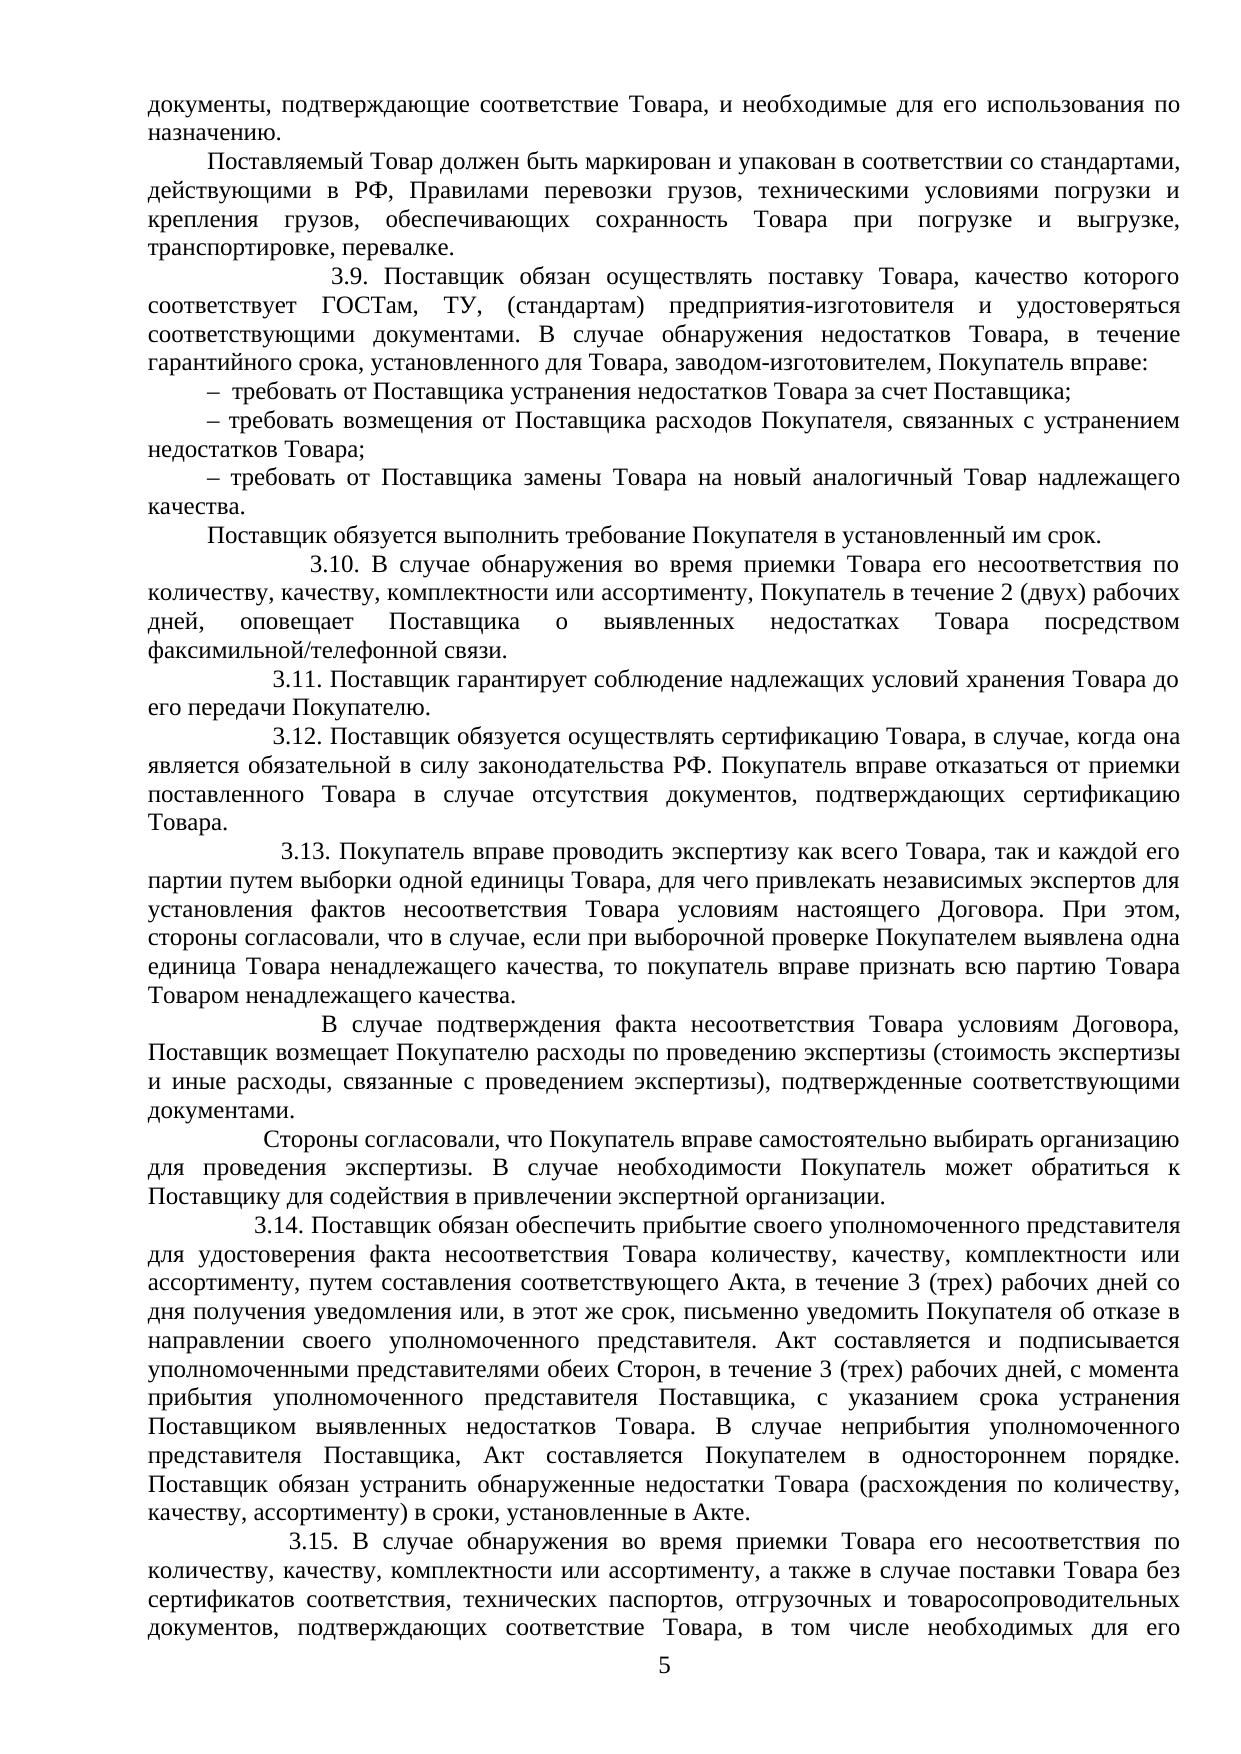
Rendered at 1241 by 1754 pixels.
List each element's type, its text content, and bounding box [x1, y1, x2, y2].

text Стороны согласовали, что Покупатель вправе самостоятельно выбирать организацию для проведения экспертизы. В случае необходимости Покупатель может обратиться к Поставщику для содействия в привлечении экспертной организации. [148, 1124, 1181, 1210]
text 3.11. Поставщик гарантирует соблюдение надлежащих условий хранения Товара до его передачи Покупателю. [148, 664, 1181, 721]
text 3.14. Поставщик обязан обеспечить прибытие своего уполномоченного представителя для удостоверения факта несоответствия Товара количеству, качеству, комплектности или ассортименту, путем составления соответствующего Акта, в течение 3 (трех) рабочих дней со дня получения уведомления или, в этот же срок, письменно уведомить Покупателя об отказе в направлении своего уполномоченного представителя. Акт составляется и подписывается уполномоченными представителями обеих Сторон, в течение 3 (трех) рабочих дней, с момента прибытия уполномоченного представителя Поставщика, с указанием срока устранения Поставщиком выявленных недостатков Товара. В случае неприбытия уполномоченного представителя Поставщика, Акт составляется Покупателем в одностороннем порядке. Поставщик обязан устранить обнаруженные недостатки Товара (расхождения по количеству, качеству, ассортименту) в сроки, установленные в Акте. [148, 1210, 1181, 1526]
text Поставщик обязуется выполнить требование Покупателя в установленный им срок. [148, 520, 1181, 549]
text 3.9. Поставщик обязан осуществлять поставку Товара, качество которого соответствует ГОСТам, ТУ, (стандартам) предприятия-изготовителя и удостоверяться соответствующими документами. В случае обнаружения недостатков Товара, в течение гарантийного срока, установленного для Товара, заводом-изготовителем, Покупатель вправе: [148, 261, 1181, 376]
text 3.10. В случае обнаружения во время приемки Товара его несоответствия по количеству, качеству, комплектности или ассортименту, Покупатель в течение 2 (двух) рабочих дней, оповещает Поставщика о выявленных недостатках Товара посредством факсимильной/телефонной связи. [148, 549, 1181, 664]
text – требовать возмещения от Поставщика расходов Покупателя, связанных с устранением недостатков Товара; [148, 405, 1181, 462]
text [148, 1526, 1181, 1641]
text В случае подтверждения факта несоответствия Товара условиям Договора, Поставщик возмещает Покупателю расходы по проведению экспертизы (стоимость экспертизы и иные расходы, связанные с проведением экспертизы), подтвержденные соответствующими документами. [148, 1009, 1181, 1124]
text – требовать от Поставщика замены Товара на новый аналогичный Товар надлежащего качества. [148, 462, 1181, 520]
text 3.12. Поставщик обязуется осуществлять сертификацию Товара, в случае, когда она является обязательной в силу законодательства РФ. Покупатель вправе отказаться от приемки поставленного Товара в случае отсутствия документов, подтверждающих сертификацию Товара. [148, 721, 1181, 836]
text – требовать от Поставщика устранения недостатков Товара за счет Поставщика; [148, 376, 1181, 405]
text Поставляемый Товар должен быть маркирован и упакован в соответствии со стандартами, действующими в РФ, Правилами перевозки грузов, техническими условиями погрузки и крепления грузов, обеспечивающих сохранность Товара при погрузке и выгрузке, транспортировке, перевалке. [148, 146, 1181, 261]
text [148, 89, 1181, 146]
text 3.13. Покупатель вправе проводить экспертизу как всего Товара, так и каждой его партии путем выборки одной единицы Товара, для чего привлекать независимых экспертов для установления фактов несоответствия Товара условиям настоящего Договора. При этом, стороны согласовали, что в случае, если при выборочной проверке Покупателем выявлена одна единица Товара ненадлежащего качества, то покупатель вправе признать всю партию Товара Товаром ненадлежащего качества. [148, 836, 1181, 1009]
